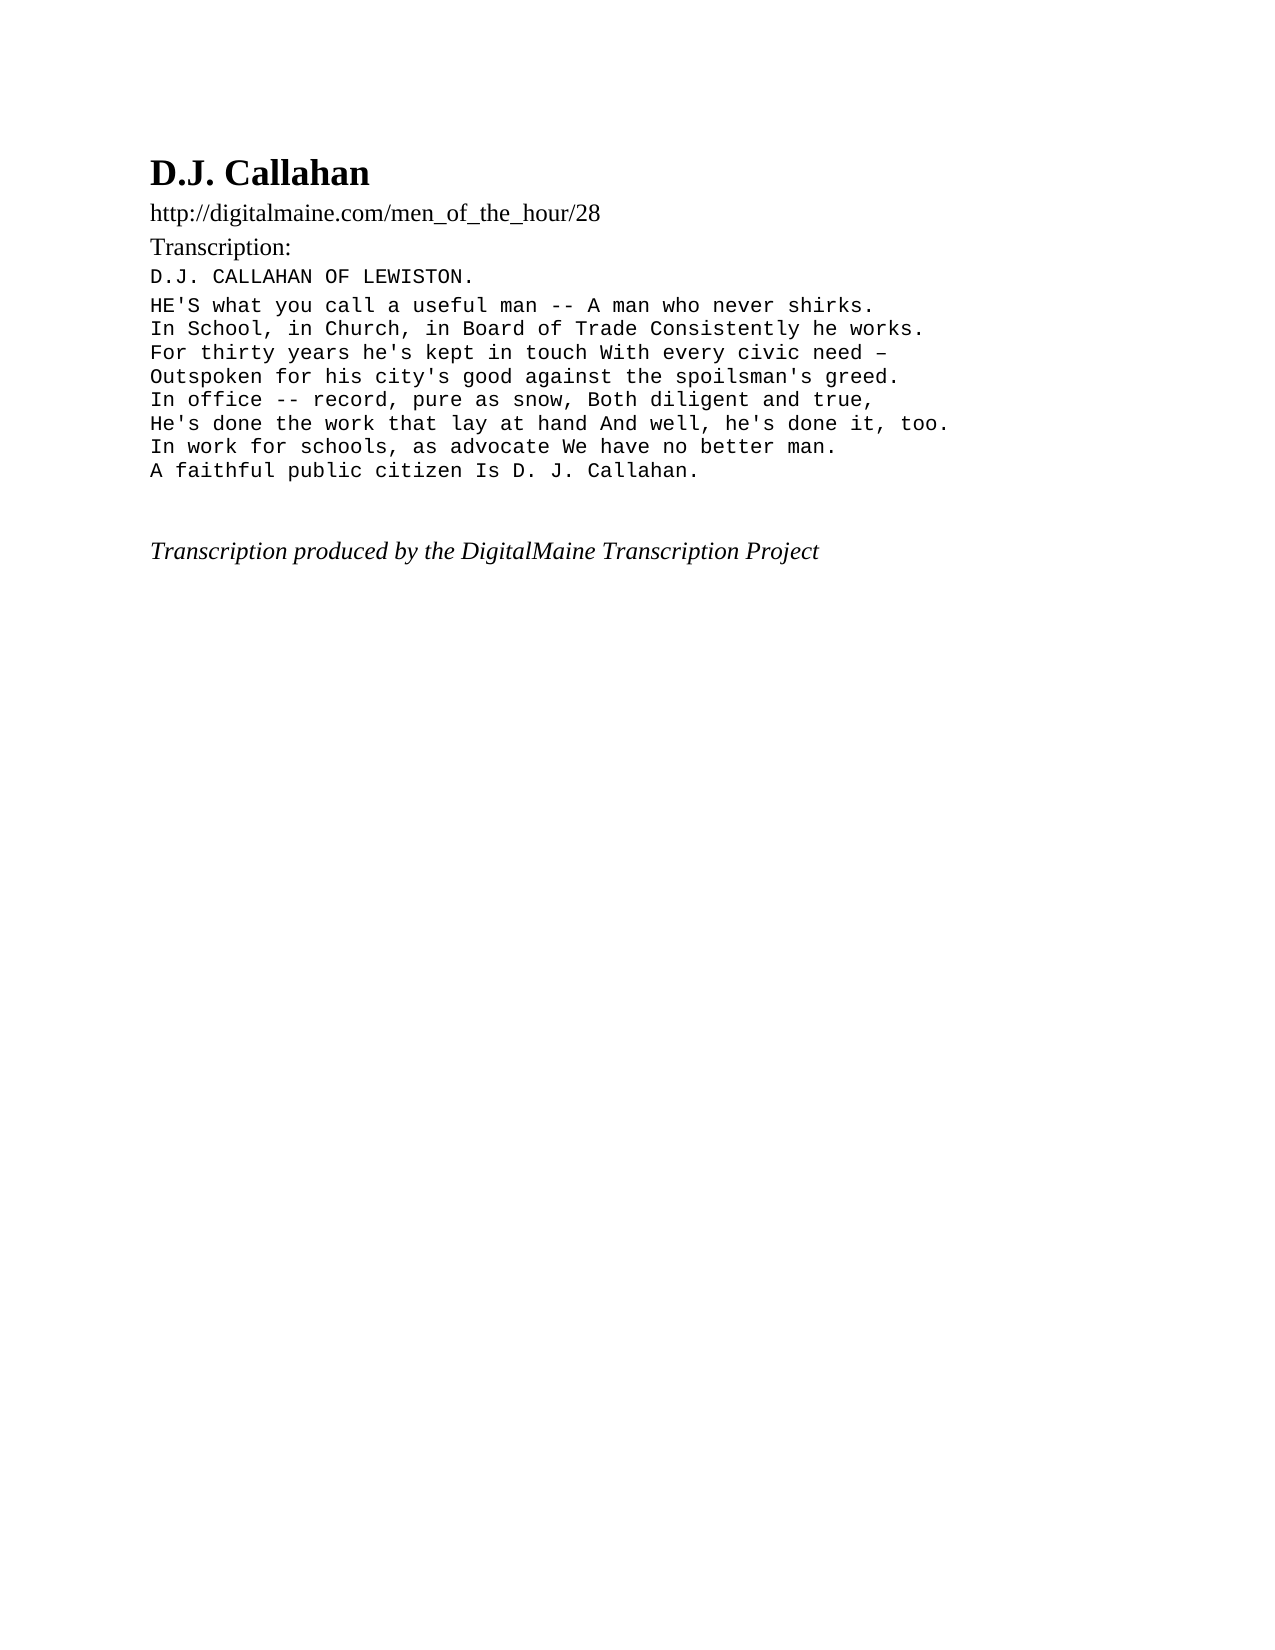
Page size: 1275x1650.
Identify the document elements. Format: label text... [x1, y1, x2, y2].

text D.J. CALLAHAN OF LEWISTON. [150, 266, 1125, 289]
text Transcription produced by the DigitalMaine Transcription Project [150, 536, 1125, 565]
text Outspoken for his city's good against the spoilsman's greed. [150, 366, 1125, 389]
text He's done the work that lay at hand And well, he's done it, too. [150, 413, 1125, 437]
text HE'S what you call a useful man -- A man who never shirks. [150, 295, 1125, 318]
subtitle D.J. Callahan [150, 150, 1125, 193]
text For thirty years he's kept in touch With every civic need – [150, 342, 1125, 366]
text Transcription: [150, 232, 1125, 261]
text A faithful public citizen Is D. J. Callahan. [150, 460, 1125, 484]
text In work for schools, as advocate We have no better man. [150, 437, 1125, 460]
text http://digitalmaine.com/men_of_the_hour/28 [150, 198, 1125, 227]
text In office -- record, pure as snow, Both diligent and true, [150, 389, 1125, 413]
text In School, in Church, in Board of Trade Consistently he works. [150, 318, 1125, 342]
